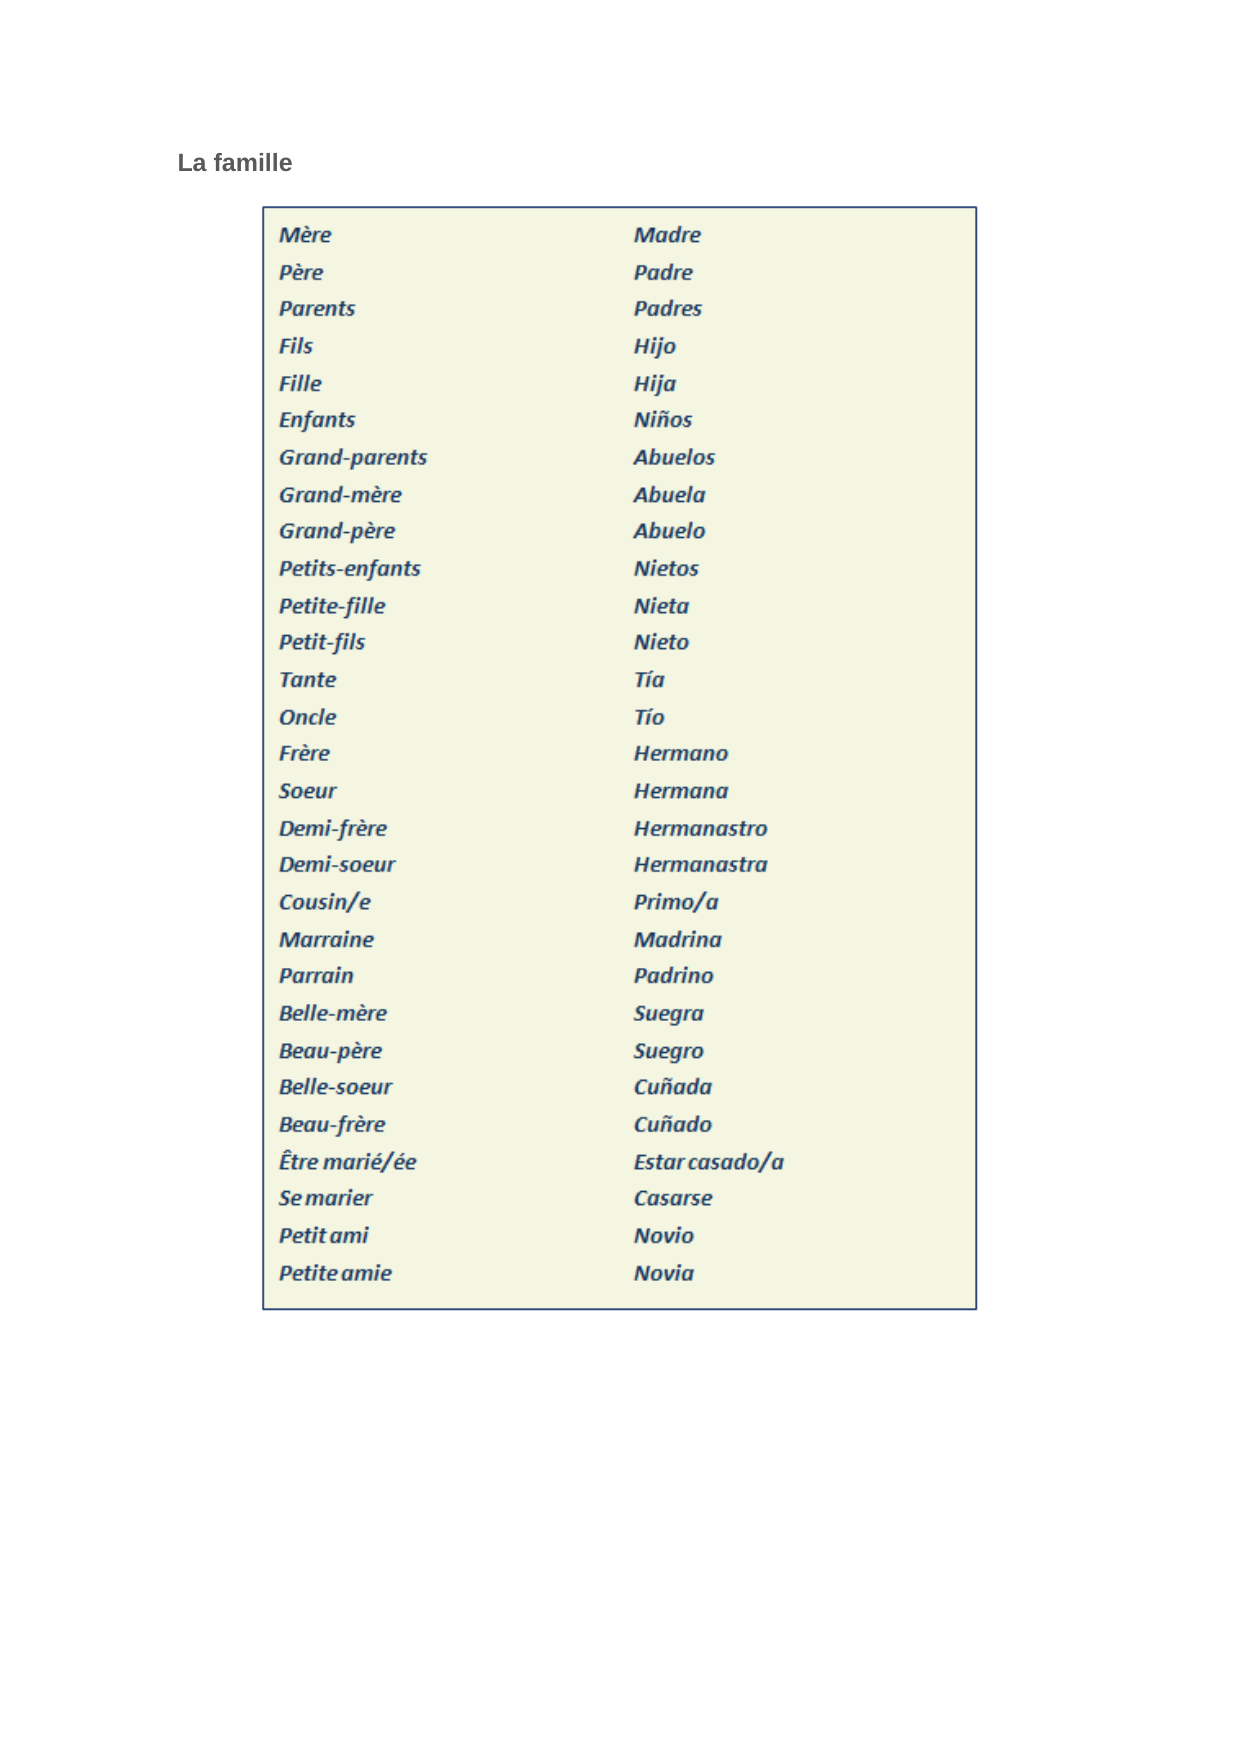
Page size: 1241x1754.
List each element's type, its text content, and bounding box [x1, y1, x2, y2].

text La famille [177, 148, 1063, 176]
picture [261, 205, 979, 1312]
